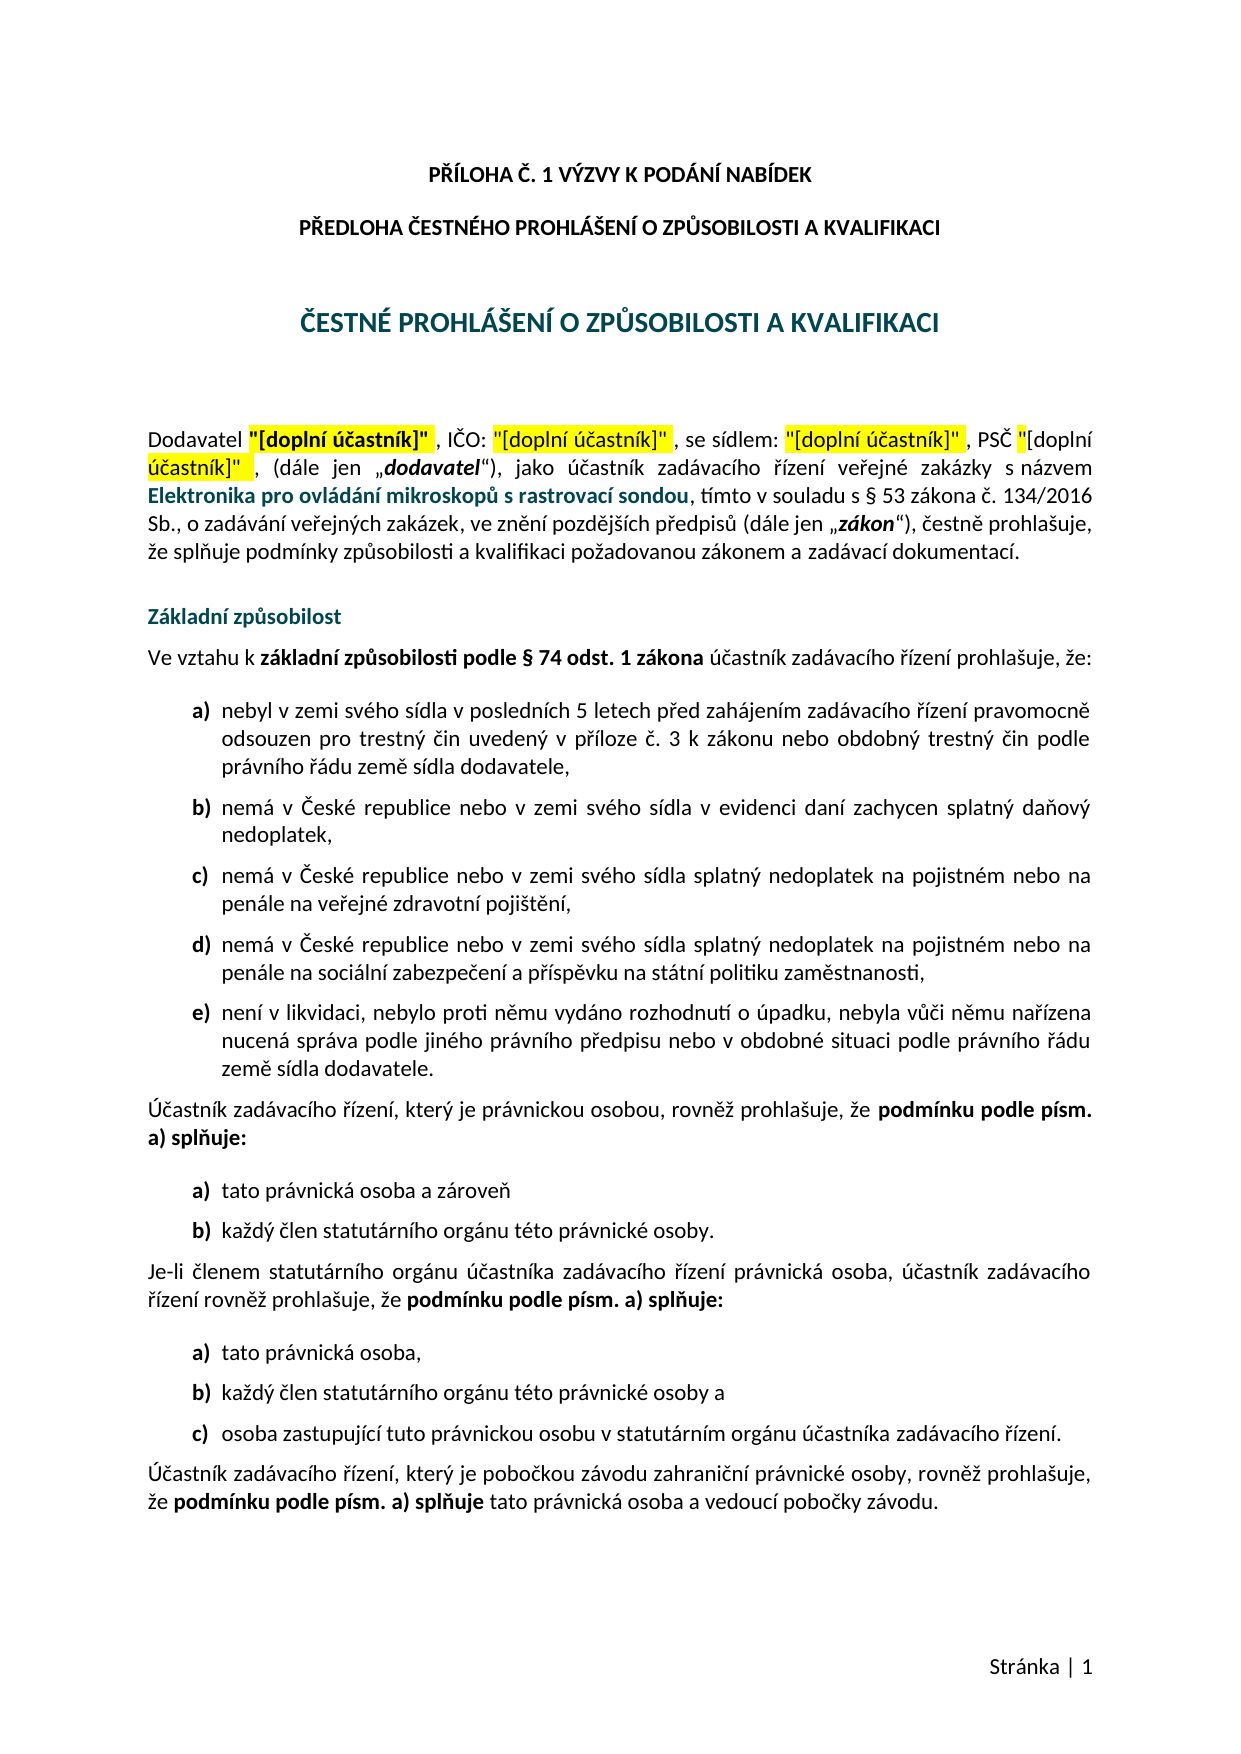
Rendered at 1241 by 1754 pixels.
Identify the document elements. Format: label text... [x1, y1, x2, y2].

list nemá v České republice nebo v zemi svého sídla splatný nedoplatek na pojistném nebo na penále na veřejné zdravotní pojištění, [192, 861, 1093, 917]
text Účastník zadávacího řízení, který je právnickou osobou, rovněž prohlašuje, že podmínku podle písm. a) splňuje: [148, 1095, 1093, 1151]
text PŘEDLOHA ČESTNÉHO PROHLÁŠENÍ O ZPŮSOBILOSTI A KVALIFIKACI [148, 213, 1093, 241]
text Je-li členem statutárního orgánu účastníka zadávacího řízení právnická osoba, účastník zadávacího řízení rovněž prohlašuje, že podmínku podle písm. a) splňuje: [148, 1257, 1093, 1313]
text ČESTNÉ PROHLÁŠENÍ O ZPŮSOBILOSTI A KVALIFIKACI [148, 304, 1093, 339]
text Dodavatel , IČO: , se sídlem: , PSČ , (dále jen „dodavatel“), jako účastník zadávacího řízení veřejné zakázky s názvem Elektronika pro ovládání mikroskopů s rastrovací sondou, tímto v souladu s § 53 zákona č. 134/2016 Sb., o zadávání veřejných zakázek, ve znění pozdějších předpisů (dále jen „zákon“), čestně prohlašuje, že splňuje podmínky způsobilosti a kvalifikaci požadovanou zákonem a zadávací dokumentací. [148, 425, 1093, 565]
text Základní způsobilost [148, 602, 1093, 631]
text Účastník zadávacího řízení, který je pobočkou závodu zahraniční právnické osoby, rovněž prohlašuje, že podmínku podle písm. a) splňuje tato právnická osoba a vedoucí pobočky závodu. [148, 1459, 1093, 1516]
list nebyl v zemi svého sídla v posledních 5 letech před zahájením zadávacího řízení pravomocně odsouzen pro trestný čin uvedený v příloze č. 3 k zákonu nebo obdobný trestný čin podle právního řádu země sídla dodavatele, [192, 696, 1093, 780]
list nemá v České republice nebo v zemi svého sídla v evidenci daní zachycen splatný daňový nedoplatek, [192, 793, 1093, 849]
text Ve vztahu k základní způsobilosti podle § 74 odst. 1 zákona účastník zadávacího řízení prohlašuje, že: [148, 643, 1093, 671]
list každý člen statutárního orgánu této právnické osoby a [192, 1378, 1093, 1406]
list tato právnická osoba, [192, 1338, 1093, 1366]
list nemá v České republice nebo v zemi svého sídla splatný nedoplatek na pojistném nebo na penále na sociální zabezpečení a příspěvku na státní politiku zaměstnanosti, [192, 930, 1093, 986]
text PŘÍLOHA Č. 1 VÝZVY K PODÁNÍ NABÍDEK [148, 160, 1093, 188]
list tato právnická osoba a zároveň [192, 1176, 1093, 1204]
list osoba zastupující tuto právnickou osobu v statutárním orgánu účastníka zadávacího řízení. [192, 1419, 1093, 1447]
list každý člen statutárního orgánu této právnické osoby. [192, 1216, 1093, 1244]
list není v likvidaci, nebylo proti němu vydáno rozhodnutí o úpadku, nebyla vůči němu nařízena nucená správa podle jiného právního předpisu nebo v obdobné situaci podle právního řádu země sídla dodavatele. [192, 998, 1093, 1082]
